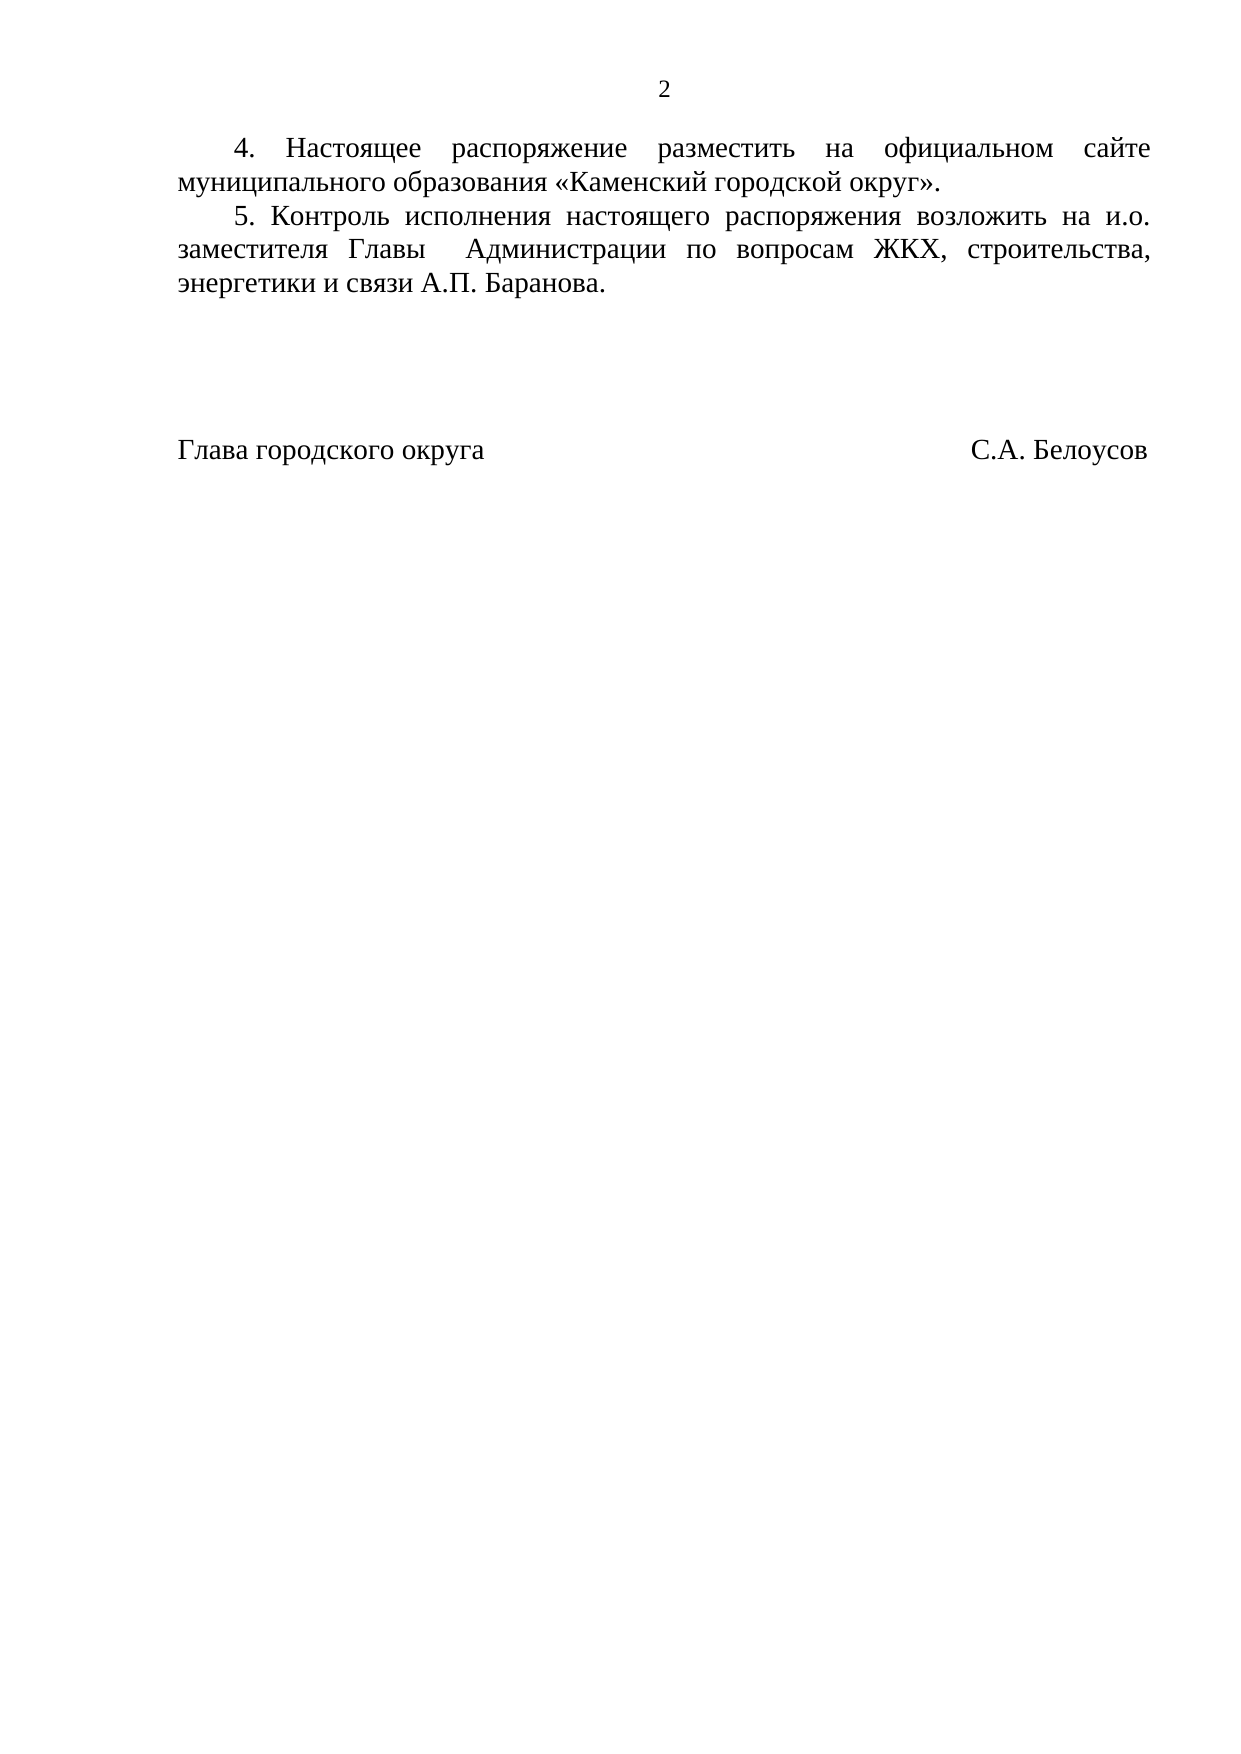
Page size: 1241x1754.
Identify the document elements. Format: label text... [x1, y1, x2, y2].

text Глава городского округа С.А. Белоусов [177, 432, 1152, 466]
text 4. Настоящее распоряжение разместить на официальном сайте муниципального образования «Каменский городской округ». [177, 131, 1152, 198]
text 5. Контроль исполнения настоящего распоряжения возложить на и.о. заместителя Главы Администрации по вопросам ЖКХ, строительства, энергетики и связи А.П. Баранова. [177, 198, 1152, 298]
